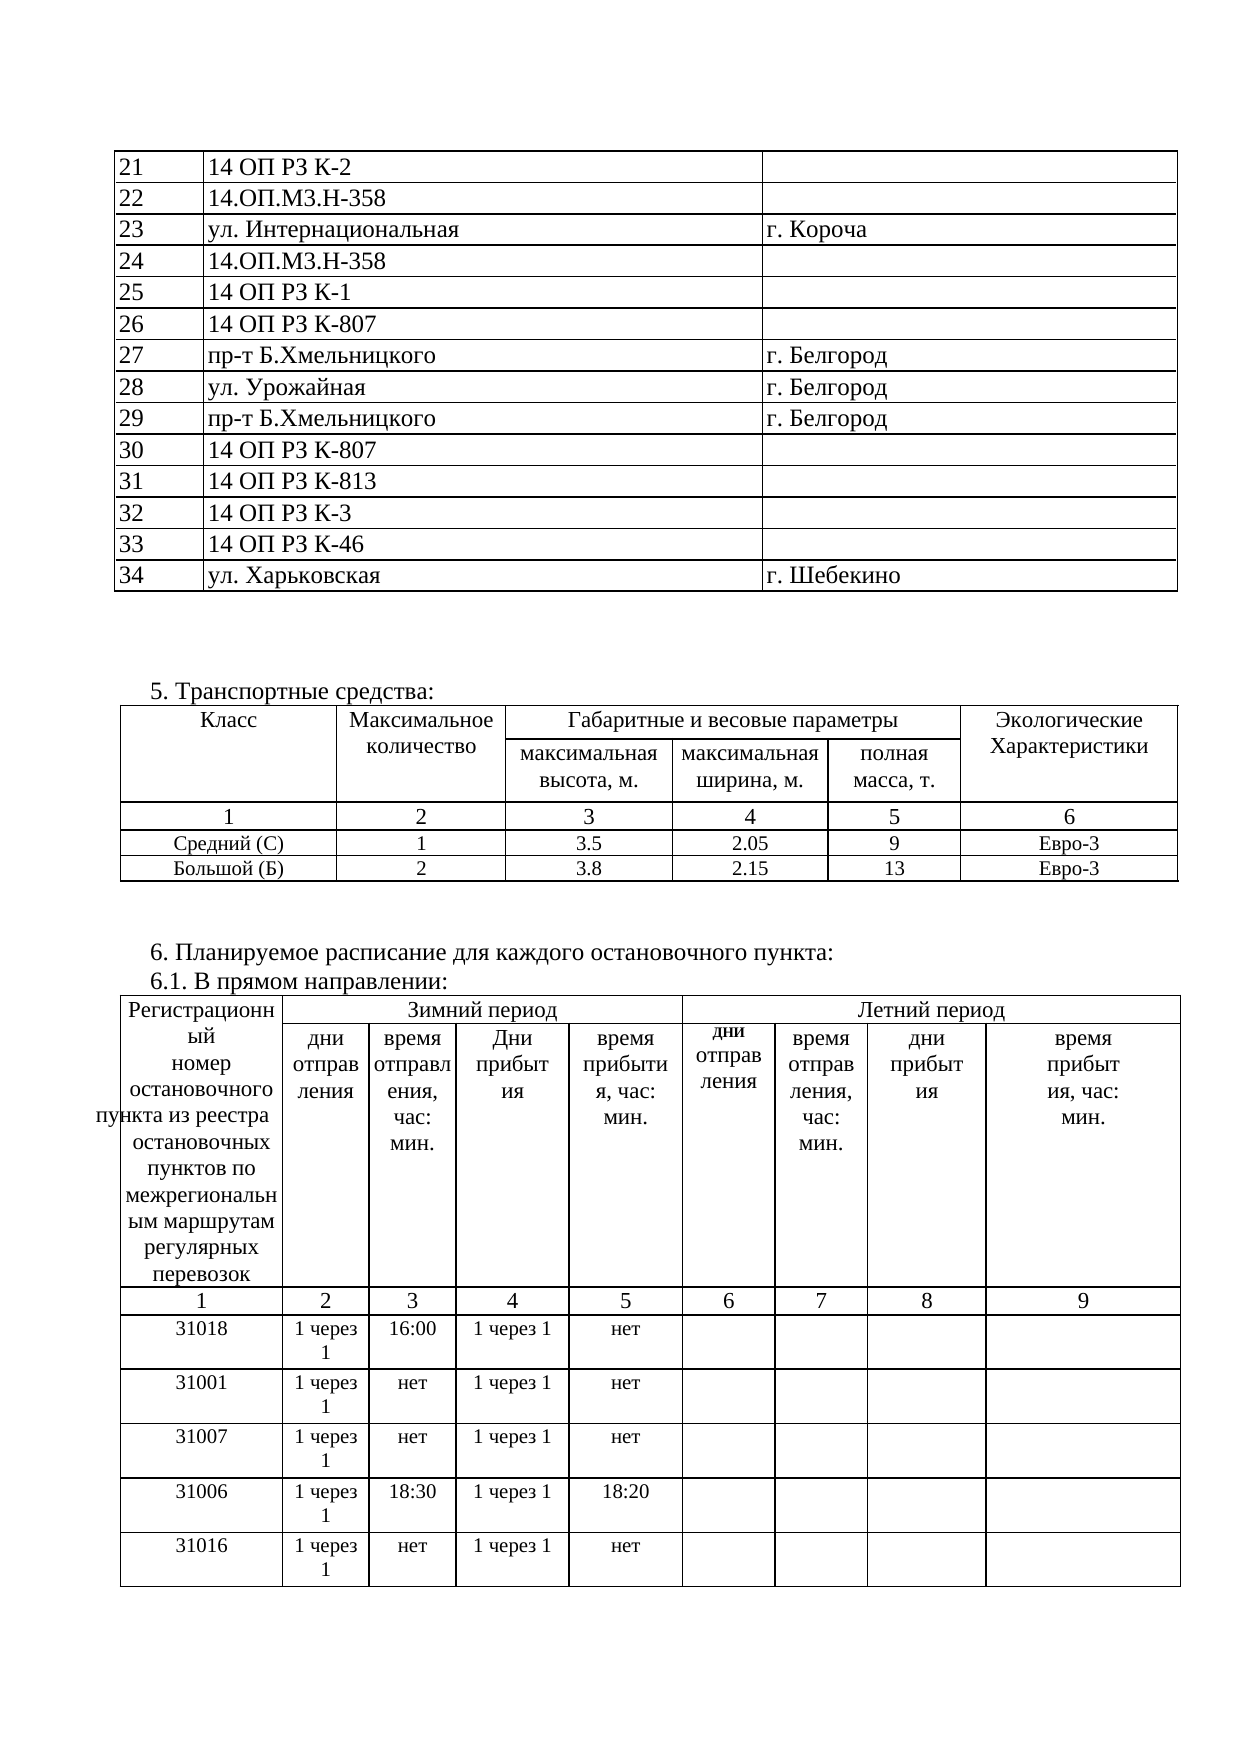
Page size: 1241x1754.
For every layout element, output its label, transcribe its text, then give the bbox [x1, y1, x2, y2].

table_cell 1 через 1 [457, 1479, 568, 1531]
table_cell 31016 [121, 1533, 282, 1586]
table_cell 14 ОП РЗ К-807 [204, 309, 762, 339]
table_cell 26 [115, 308, 203, 339]
table_cell 8 [868, 1288, 985, 1314]
table_cell г. Белгород [763, 370, 1177, 402]
table_cell 6 [683, 1288, 774, 1314]
table_cell г. Короча [763, 213, 1177, 244]
table_cell г. Белгород [763, 339, 1177, 370]
table_cell [763, 433, 1177, 464]
table_cell 3.5 [506, 831, 672, 855]
table_cell 23 [115, 214, 203, 244]
table_cell 13 [829, 856, 960, 880]
table_cell 3 [370, 1288, 455, 1314]
table_cell 21 [115, 152, 203, 181]
table_cell 2 [283, 1288, 368, 1314]
table_cell 33 [115, 529, 203, 559]
table_cell 18:20 [570, 1479, 682, 1531]
table_header Регистрационный номер остановочного пункта из реестра остановочных пунктов по межрегиональным маршрутам регулярных перевозок [121, 996, 282, 1286]
table_cell 5 [570, 1288, 682, 1314]
table_cell Средний (С) [121, 831, 336, 855]
table_cell нет [370, 1370, 455, 1423]
table_cell [987, 1479, 1180, 1531]
table_cell 14 ОП РЗ К-3 [204, 498, 762, 527]
table_cell Евро-3 [961, 831, 1177, 855]
table_cell нет [370, 1533, 455, 1586]
table_cell 1 через 1 [283, 1479, 368, 1531]
table_cell [987, 1316, 1180, 1368]
table_cell 1 через 1 [457, 1316, 568, 1368]
table_cell [763, 496, 1177, 527]
table_cell время прибыт ия, час: мин. [987, 1024, 1180, 1286]
table_cell [776, 1424, 867, 1477]
table_cell 1 через 1 [457, 1424, 568, 1477]
table_cell [987, 1424, 1180, 1477]
table_cell ул. Урожайная [204, 372, 762, 402]
table_cell ул. Интернациональная [204, 215, 762, 244]
table_cell [868, 1370, 985, 1423]
text 6.1. В прямом направлении: [150, 966, 1090, 994]
table_header Зимний период [283, 996, 682, 1022]
table_header Класс [121, 706, 336, 801]
table_cell 2.15 [673, 856, 827, 880]
table_cell 1 через 1 [283, 1370, 368, 1423]
table_cell [683, 1316, 774, 1368]
table_cell [776, 1316, 867, 1368]
table_cell [763, 276, 1177, 307]
table_cell 9 [829, 831, 960, 855]
table_cell максимальная ширина, м. [673, 740, 827, 801]
table_cell 7 [776, 1288, 867, 1314]
table_cell 29 [115, 403, 203, 433]
table_cell Большой (Б) [121, 856, 336, 880]
table_cell 9 [987, 1288, 1180, 1314]
table_cell 1 [121, 803, 336, 829]
text 6. Планируемое расписание для каждого остановочного пункта: [150, 937, 1090, 966]
table_cell 31001 [121, 1370, 282, 1423]
table_cell 2.05 [673, 831, 827, 855]
table_cell 31006 [121, 1479, 282, 1531]
table_cell 1 через 1 [457, 1370, 568, 1423]
table_cell 18:30 [370, 1479, 455, 1531]
table_cell [763, 528, 1177, 559]
table_cell 4 [457, 1288, 568, 1314]
table_cell дни отправ ления [283, 1024, 368, 1286]
table_cell 1 [337, 831, 505, 855]
table_cell [776, 1533, 867, 1586]
table_cell [683, 1479, 774, 1531]
table_cell нет [570, 1424, 682, 1477]
table_cell пр-т Б.Хмельницкого [204, 403, 762, 433]
table_cell 24 [115, 245, 203, 276]
table_cell 22 [115, 183, 203, 213]
table_cell 31 [115, 466, 203, 496]
table_cell 14 ОП РЗ К-46 [204, 529, 762, 559]
table_cell [868, 1479, 985, 1531]
table_cell 5 [829, 803, 960, 829]
table_cell 14.ОП.М3.Н-358 [204, 183, 762, 213]
table_cell 14 ОП РЗ К-1 [204, 277, 762, 307]
table_cell г. Белгород [763, 402, 1177, 433]
table_cell нет [570, 1316, 682, 1368]
table_cell 14 ОП РЗ К-2 [204, 152, 762, 181]
table_header Максимальное количество [337, 706, 505, 801]
table_cell [683, 1424, 774, 1477]
table_cell ул. Харьковская [204, 561, 762, 590]
table_cell 2 [337, 803, 505, 829]
table_cell 16:00 [370, 1316, 455, 1368]
table_cell [987, 1533, 1180, 1586]
table_cell [683, 1370, 774, 1423]
table_header Габаритные и весовые параметры [506, 706, 960, 738]
table_cell 31018 [121, 1316, 282, 1368]
table_cell 14 ОП РЗ К-807 [204, 435, 762, 464]
table_cell нет [570, 1370, 682, 1423]
table_cell [776, 1479, 867, 1531]
table_cell Евро-3 [961, 856, 1177, 880]
table_cell 6 [961, 803, 1177, 829]
table_cell 14.ОП.М3.Н-358 [204, 246, 762, 276]
table_cell ДНИ отправ ления [683, 1024, 774, 1286]
table_cell 2 [337, 856, 505, 880]
table_cell нет [370, 1424, 455, 1477]
table_cell 1 [121, 1288, 282, 1314]
table_cell время отправ ления, час: мин. [776, 1024, 867, 1286]
text 5. Транспортные средства: [150, 676, 1090, 704]
table_cell [763, 307, 1177, 339]
table_cell 4 [673, 803, 827, 829]
table_cell полная масса, т. [829, 740, 960, 801]
table_cell 1 через 1 [283, 1533, 368, 1586]
table_cell дни прибыт ия [868, 1024, 985, 1286]
table_cell 1 через 1 [283, 1316, 368, 1368]
table_cell 14 ОП РЗ К-813 [204, 466, 762, 496]
table_cell 3 [506, 803, 672, 829]
table_cell [868, 1316, 985, 1368]
table_header Летний период [683, 996, 1180, 1022]
table_cell 30 [115, 434, 203, 464]
table_cell [683, 1533, 774, 1586]
table_cell 1 через 1 [457, 1533, 568, 1586]
table_cell [868, 1424, 985, 1477]
table_cell [987, 1370, 1180, 1423]
table_cell г. Шебекино [763, 559, 1177, 590]
table_cell 3.8 [506, 856, 672, 880]
table_cell время отправл ения, час: мин. [370, 1024, 455, 1286]
table_cell 25 [115, 277, 203, 307]
table_cell Дни прибыт ия [457, 1024, 568, 1286]
table_cell 34 [115, 560, 203, 590]
table_cell [763, 181, 1177, 213]
table_cell 31007 [121, 1424, 282, 1477]
table_cell 27 [115, 340, 203, 370]
table_header Экологические Характеристики [961, 706, 1177, 801]
table_cell 32 [115, 497, 203, 527]
table_cell [763, 152, 1177, 181]
table_cell нет [570, 1533, 682, 1586]
table_cell 28 [115, 371, 203, 402]
table_cell [763, 244, 1177, 276]
table_cell время прибыти я, час: мин. [570, 1024, 682, 1286]
table_cell 1 через 1 [283, 1424, 368, 1477]
table_cell [763, 465, 1177, 496]
table_cell [868, 1533, 985, 1586]
table_cell [776, 1370, 867, 1423]
table_cell максимальная высота, м. [506, 740, 672, 801]
table_cell пр-т Б.Хмельницкого [204, 340, 762, 370]
